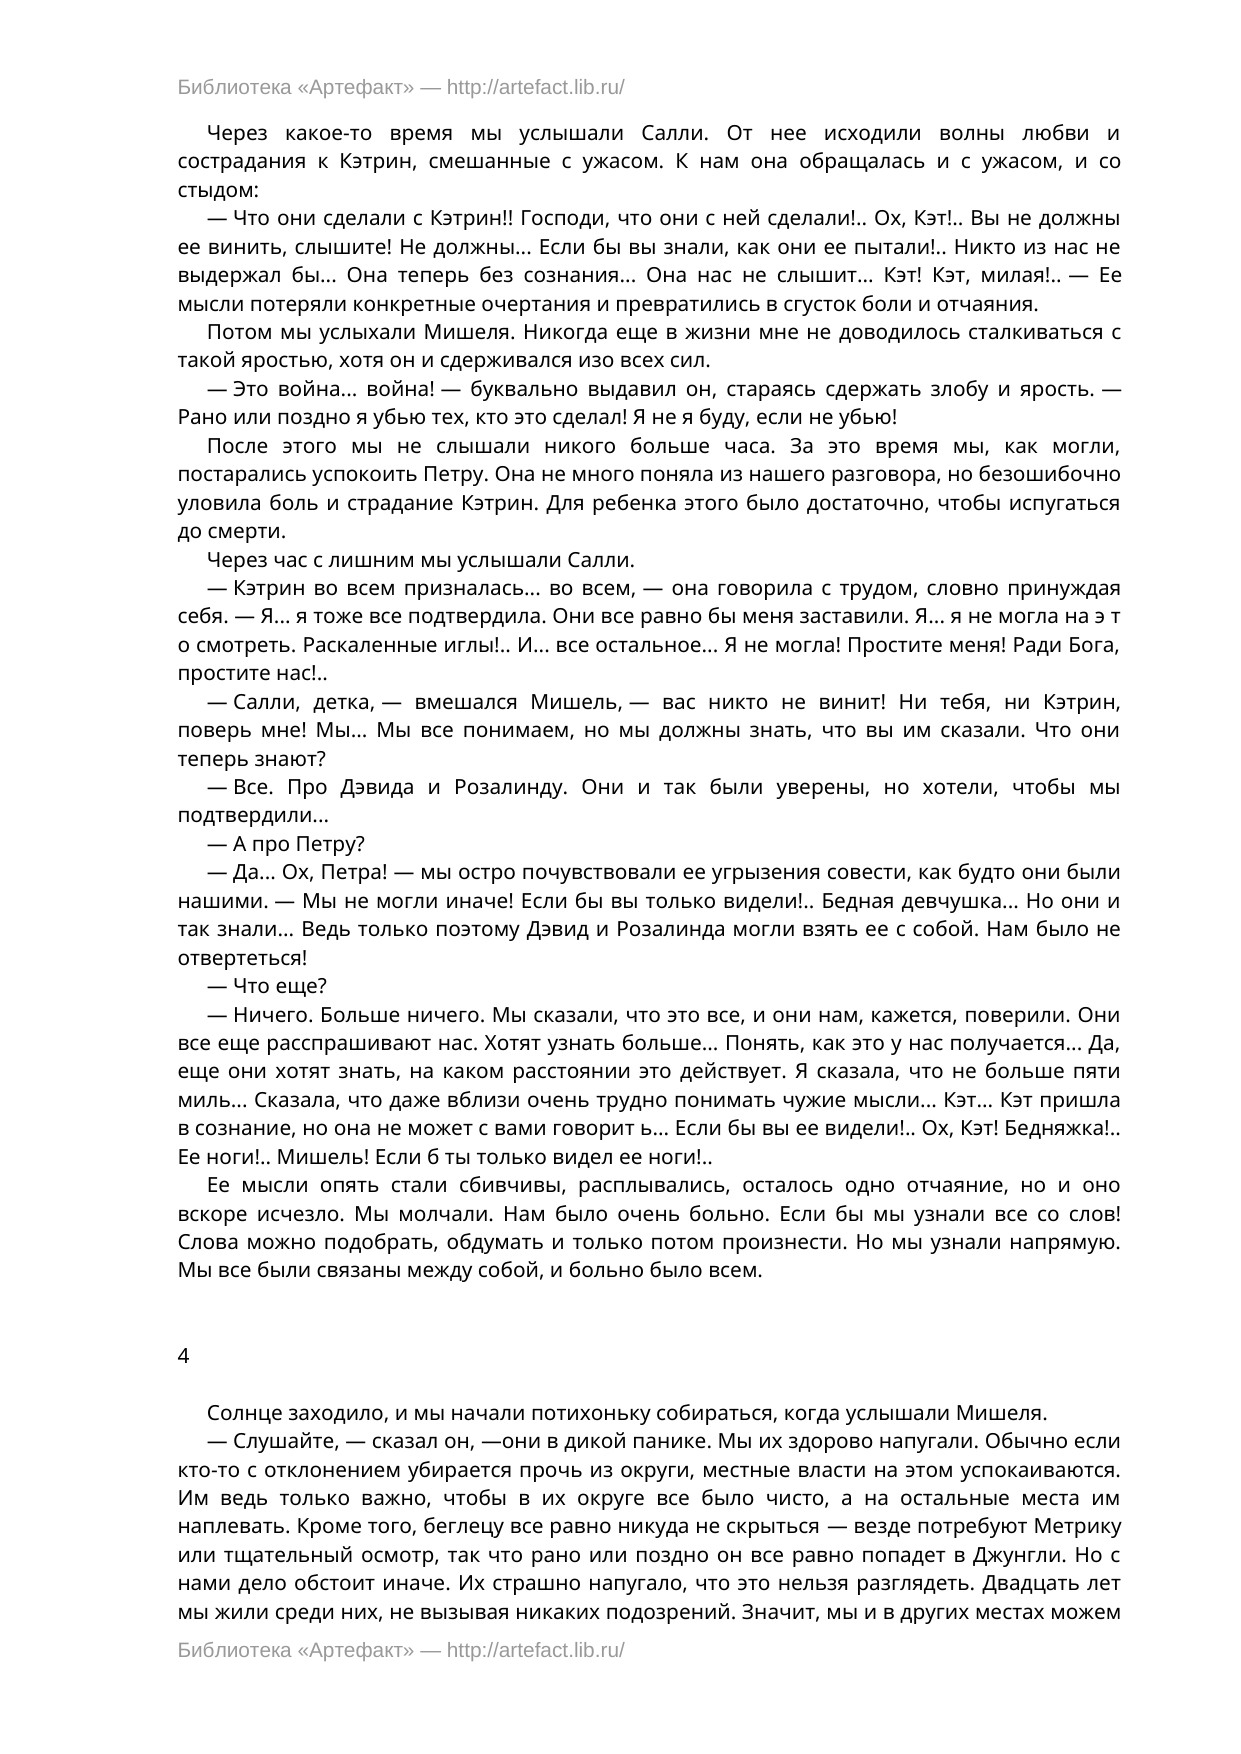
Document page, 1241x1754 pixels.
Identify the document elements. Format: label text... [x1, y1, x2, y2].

text Солнце заходило, и мы начали потихоньку собираться, когда услышали Мишеля. [177, 1398, 1122, 1426]
text После этого мы не слышали никого больше часа. За это время мы, как могли, постарались успокоить Петру. Она не много поняла из нашего разговора, но безошибочно уловила боль и страдание Кэтрин. Для ребенка этого было достаточно, чтобы испугаться до смерти. [177, 431, 1122, 545]
text — А про Петру? [177, 829, 1122, 857]
subtitle 4 [177, 1341, 1122, 1369]
text — Салли, детка, — вмешался Мишель, — вас никто не винит! Ни тебя, ни Кэтрин, поверь мне! Мы... Мы все понимаем, но мы должны знать, что вы им сказали. Что они теперь знают? [177, 687, 1122, 772]
text — Это война... война! — буквально выдавил он, стараясь сдержать злобу и ярость. — Рано или поздно я убью тех, кто это сделал! Я не я буду, если не убью! [177, 374, 1122, 431]
text Ее мысли опять стали сбивчивы, расплывались, осталось одно отчаяние, но и оно вскоре исчезло. Мы молчали. Нам было очень больно. Если бы мы узнали все со слов! Слова можно подобрать, обдумать и только потом произнести. Но мы узнали напрямую. Мы все были связаны между собой, и больно было всем. [177, 1170, 1122, 1284]
text — Все. Про Дэвида и Розалинду. Они и так были уверены, но хотели, чтобы мы подтвердили... [177, 772, 1122, 829]
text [177, 1426, 1122, 1625]
text — Что они сделали с Кэтрин!! Господи, что они с ней сделали!.. Ох, Кэт!.. Вы не должны ее винить, слышите! Не должны... Если бы вы знали, как они ее пытали!.. Никто из нас не выдержал бы... Она теперь без сознания... Она нас не слышит... Кэт! Кэт, милая!.. — Ее мысли потеряли конкретные очертания и превратились в сгусток боли и отчаяния. [177, 203, 1122, 317]
text — Кэтрин во всем призналась... во всем, — она говорила с трудом, словно принуждая себя. — Я... я тоже все подтвердила. Они все равно бы меня заставили. Я... я не могла на э т о смотреть. Раскаленные иглы!.. И... все остальное... Я не могла! Простите меня! Ради Бога, простите нас!.. [177, 573, 1122, 687]
text Через час с лишним мы услышали Салли. [177, 545, 1122, 573]
text — Да... Ох, Петра! — мы остро почувствовали ее угрызения совести, как будто они были нашими. — Мы не могли иначе! Если бы вы только видели!.. Бедная девчушка... Но они и так знали... Ведь только поэтому Дэвид и Розалинда могли взять ее с собой. Нам было не отвертеться! [177, 857, 1122, 971]
text Потом мы услыхали Мишеля. Никогда еще в жизни мне не доводилось сталкиваться с такой яростью, хотя он и сдерживался изо всех сил. [177, 317, 1122, 374]
text Через какое-то время мы услышали Салли. От нее исходили волны любви и сострадания к Кэтрин, смешанные с ужасом. К нам она обращалась и с ужасом, и со стыдом: [177, 118, 1122, 203]
text — Ничего. Больше ничего. Мы сказали, что это все, и они нам, кажется, поверили. Они все еще расспрашивают нас. Хотят узнать больше... Понять, как это у нас получается... Да, еще они хотят знать, на каком расстоянии это действует. Я сказала, что не больше пяти миль... Сказала, что даже вблизи очень трудно понимать чужие мысли... Кэт... Кэт пришла в сознание, но она не может с вами говорит ь... Если бы вы ее видели!.. Ох, Кэт! Бедняжка!.. Ее ноги!.. Мишель! Если б ты только видел ее ноги!.. [177, 1000, 1122, 1170]
text — Что еще? [177, 971, 1122, 1000]
